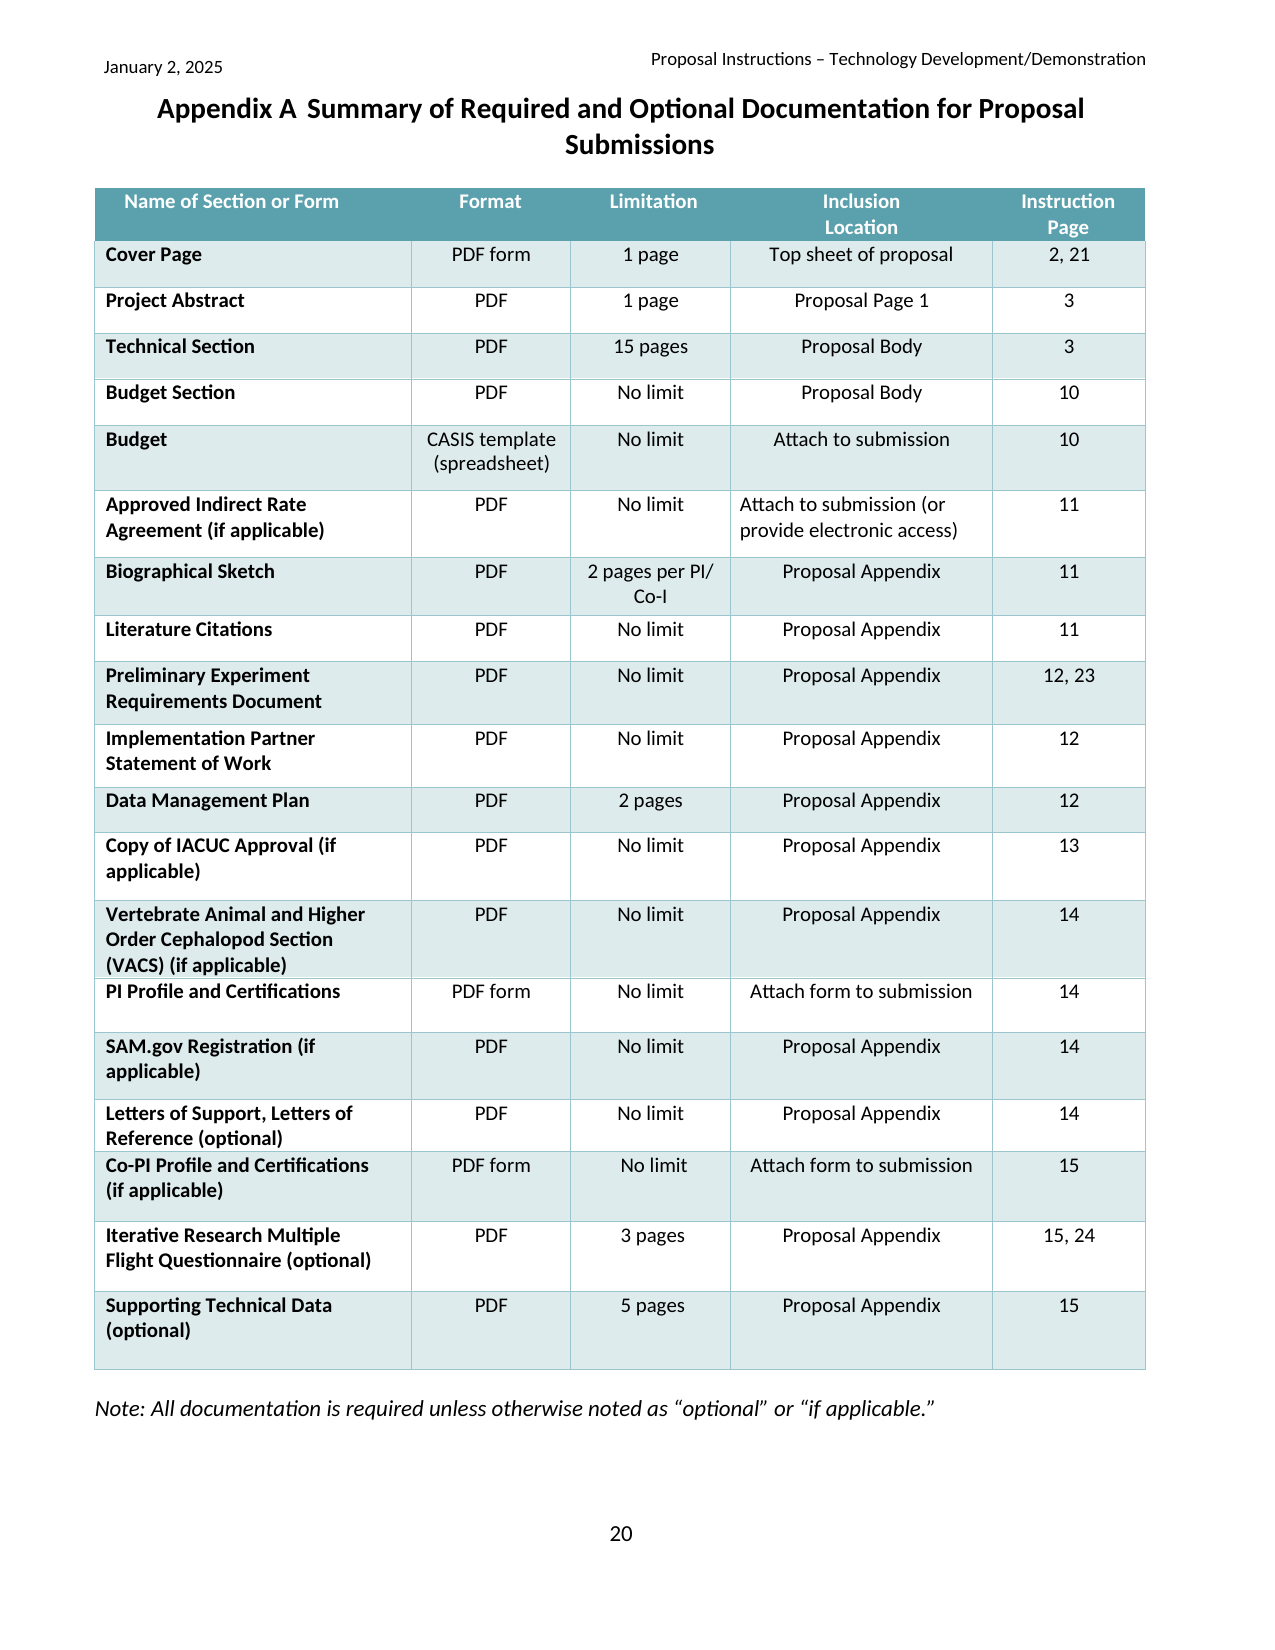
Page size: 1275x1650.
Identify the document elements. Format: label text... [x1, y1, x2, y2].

table_cell Proposal Body [731, 380, 992, 425]
table_cell 10 [993, 426, 1145, 490]
table_cell No limit [571, 1152, 730, 1221]
table_cell 5 pages [571, 1292, 730, 1369]
table_header Instruction Page [993, 188, 1145, 241]
table_cell Proposal Appendix [731, 1033, 992, 1099]
table_cell 1 page [571, 241, 730, 287]
table_cell Biographical Sketch [95, 558, 411, 615]
table_cell Technical Section [95, 334, 411, 378]
table_cell 13 [993, 833, 1145, 900]
table_cell 3 pages [571, 1222, 730, 1291]
table_cell Literature Citations [95, 616, 411, 661]
table_cell Implementation Partner Statement of Work [95, 725, 411, 787]
text Note: All documentation is required unless otherwise noted as “optional” or “if applicable.” [94, 1394, 1158, 1422]
table_cell 2 pages per PI/ Co-I [571, 558, 730, 615]
table_cell SAM.gov Registration (if applicable) [95, 1033, 411, 1099]
table_cell No limit [571, 1100, 730, 1151]
table_cell CASIS template (spreadsheet) [412, 426, 570, 490]
table_cell PDF [412, 1100, 570, 1151]
table_cell No limit [571, 380, 730, 425]
table_cell 15 [993, 1152, 1145, 1221]
table_cell No limit [571, 979, 730, 1032]
table_cell PDF [412, 491, 570, 557]
table_cell Proposal Appendix [731, 1292, 992, 1369]
table_cell Budget Section [95, 380, 411, 425]
table_cell Attach to submission [731, 426, 992, 490]
table_cell No limit [571, 426, 730, 490]
text Summary of Required and Optional Documentation for Proposal Submissions [83, 91, 1158, 162]
table_cell PDF [412, 833, 570, 900]
table_header Inclusion Location [730, 188, 993, 241]
table_cell Letters of Support, Letters of Reference (optional) [95, 1100, 411, 1151]
table_cell Attach form to submission [731, 1152, 992, 1221]
table_cell PDF form [412, 979, 570, 1032]
table_cell Approved Indirect Rate Agreement (if applicable) [95, 491, 411, 557]
table_cell 11 [993, 616, 1145, 661]
table_cell 11 [993, 491, 1145, 557]
table_cell No limit [571, 725, 730, 787]
table_cell No limit [571, 616, 730, 661]
table_cell PDF form [412, 1152, 570, 1221]
table_cell 14 [993, 979, 1145, 1032]
table_cell 11 [993, 558, 1145, 615]
table_cell 10 [993, 380, 1145, 425]
table_cell PDF [412, 334, 570, 378]
table_cell Co-PI Profile and Certifications (if applicable) [95, 1152, 411, 1221]
table_cell PDF form [412, 241, 570, 287]
table_cell Proposal Appendix [731, 901, 992, 977]
table_cell PDF [412, 788, 570, 832]
table_header Name of Section or Form [95, 188, 411, 241]
table_cell Proposal Appendix [731, 558, 992, 615]
table_cell PDF [412, 725, 570, 787]
table_cell 15 [993, 1292, 1145, 1369]
table_cell PDF [412, 1222, 570, 1291]
table_cell 3 [993, 334, 1145, 378]
table_cell 2, 21 [993, 241, 1145, 287]
table_cell Proposal Page 1 [731, 288, 992, 333]
table_cell PDF [412, 1292, 570, 1369]
table_cell PDF [412, 901, 570, 977]
table_cell Proposal Appendix [731, 662, 992, 724]
table_cell Vertebrate Animal and Higher Order Cephalopod Section (VACS) (if applicable) [95, 901, 411, 977]
table_cell 14 [993, 901, 1145, 977]
table_cell Attach form to submission [731, 979, 992, 1032]
table_cell Preliminary Experiment Requirements Document [95, 662, 411, 724]
table_cell Proposal Body [731, 334, 992, 378]
table_cell No limit [571, 662, 730, 724]
table_cell 12, 23 [993, 662, 1145, 724]
table_cell Proposal Appendix [731, 725, 992, 787]
table_cell Cover Page [95, 241, 411, 287]
table_cell 3 [993, 288, 1145, 333]
table_cell 2 pages [571, 788, 730, 832]
table_cell Budget [95, 426, 411, 490]
table_cell 14 [993, 1033, 1145, 1099]
table_cell No limit [571, 491, 730, 557]
table_cell PDF [412, 1033, 570, 1099]
table_cell 14 [993, 1100, 1145, 1151]
table_cell No limit [571, 1033, 730, 1099]
table_cell 1 page [571, 288, 730, 333]
table_cell PDF [412, 616, 570, 661]
table_cell Proposal Appendix [731, 833, 992, 900]
table_cell No limit [571, 901, 730, 977]
table_cell Attach to submission (or provide electronic access) [731, 491, 992, 557]
table_cell 12 [993, 725, 1145, 787]
table_cell Supporting Technical Data (optional) [95, 1292, 411, 1369]
table_cell 15 pages [571, 334, 730, 378]
table_cell Project Abstract [95, 288, 411, 333]
table_cell Proposal Appendix [731, 1222, 992, 1291]
table_cell PDF [412, 288, 570, 333]
table_cell PDF [412, 662, 570, 724]
table_cell PDF [412, 558, 570, 615]
table_cell Proposal Appendix [731, 788, 992, 832]
table_header Format [411, 188, 571, 241]
table_header Limitation [571, 188, 730, 241]
table_cell Proposal Appendix [731, 1100, 992, 1151]
table_cell Data Management Plan [95, 788, 411, 832]
table_cell Proposal Appendix [731, 616, 992, 661]
table_cell 12 [993, 788, 1145, 832]
table_cell No limit [571, 833, 730, 900]
table_cell PI Profile and Certifications [95, 979, 411, 1032]
table_cell Iterative Research Multiple Flight Questionnaire (optional) [95, 1222, 411, 1291]
table_cell Copy of IACUC Approval (if applicable) [95, 833, 411, 900]
table_cell 15, 24 [993, 1222, 1145, 1291]
table_cell PDF [412, 380, 570, 425]
table_cell Top sheet of proposal [731, 241, 992, 287]
